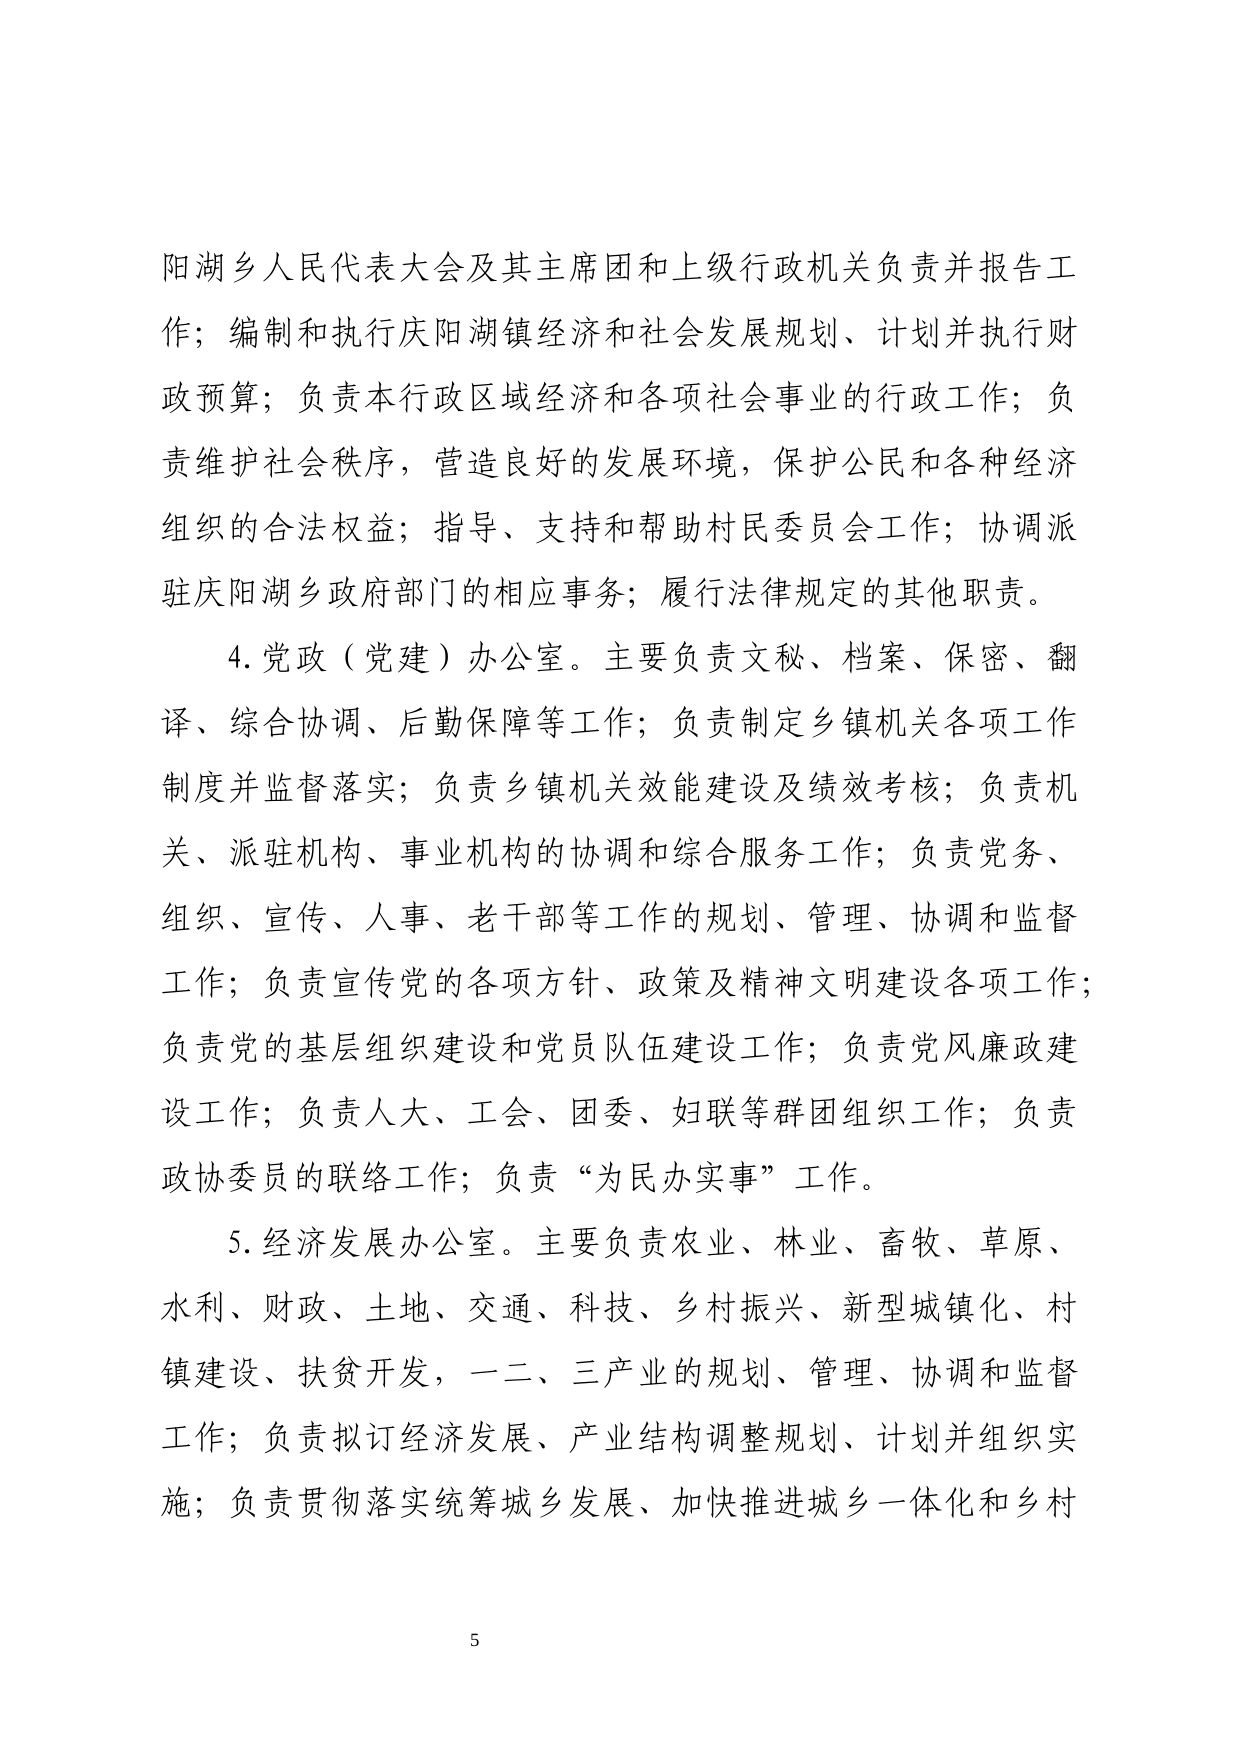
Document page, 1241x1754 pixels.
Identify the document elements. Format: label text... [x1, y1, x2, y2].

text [159, 233, 1081, 623]
text 4.党政（党建）办公室。主要负责文秘、档案、保密、翻译、综合协调、后勤保障等工作；负责制定乡镇机关各项工作制度并监督落实；负责乡镇机关效能建设及绩效考核；负责机关、派驻机构、事业机构的协调和综合服务工作；负责党务、组织、宣传、人事、老干部等工作的规划、管理、协调和监督工作；负责宣传党的各项方针、政策及精神文明建设各项工作；负责党的基层组织建设和党员队伍建设工作；负责党风廉政建设工作；负责人大、工会、团委、妇联等群团组织工作；负责政协委员的联络工作；负责“为民办实事”工作。 [159, 623, 1081, 1208]
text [159, 1208, 1081, 1533]
